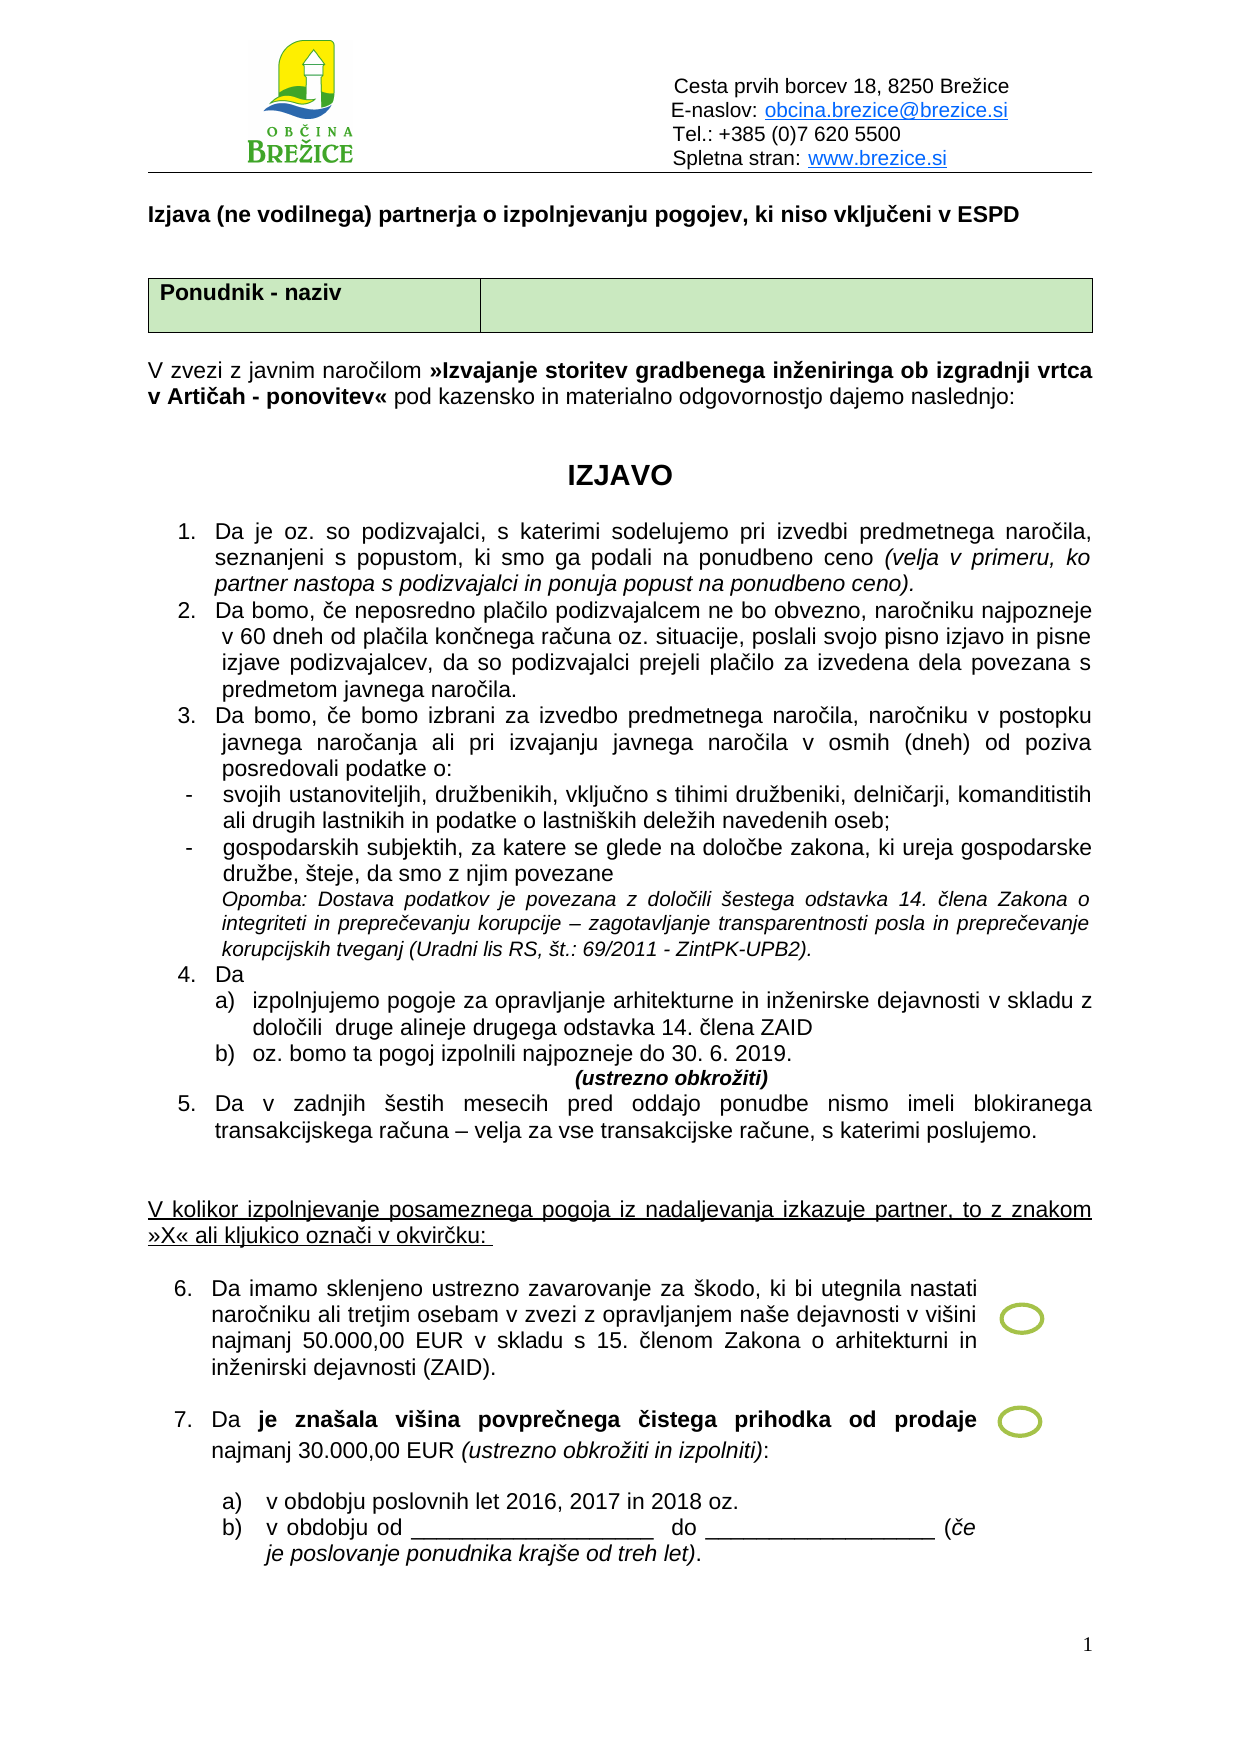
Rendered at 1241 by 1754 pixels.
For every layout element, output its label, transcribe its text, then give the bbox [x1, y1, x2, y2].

list Da je oz. so podizvajalci, s katerimi sodelujemo pri izvedbi predmetnega naročila, seznanjeni s popustom, ki smo ga podali na ponudbeno ceno (velja v primeru, ko partner nastopa s podizvajalci in ponuja popust na ponudbeno ceno). [177, 518, 1092, 597]
list gospodarskih subjektih, za katere se glede na določbe zakona, ki ureja gospodarske družbe, šteje, da smo z njim povezane [185, 834, 1092, 887]
text V kolikor izpolnjevanje posameznega pogoja iz nadaljevanja izkazuje partner, to z znakom »X« ali kljukico označi v okvirčku: [148, 1196, 1092, 1218]
list Da [177, 961, 1092, 987]
list Da bomo, če neposredno plačilo podizvajalcem ne bo obvezno, naročniku najpozneje v 60 dneh od plačila končnega računa oz. situacije, poslali svojo pisno izjavo in pisne izjave podizvajalcev, da so podizvajalci prejeli plačilo za izvedena dela povezana s predmetom javnega naročila. [177, 597, 1092, 702]
text V zvezi z javnim naročilom »Izvajanje storitev gradbenega inženiringa ob izgradnji vrtca v Artičah - ponovitev« pod kazensko in materialno odgovornostjo dajemo naslednjo: [148, 357, 1092, 409]
list (ustrezno obkrožiti) [252, 1066, 1092, 1090]
table_cell Da je znašala višina povprečnega čistega prihodka od prodaje najmanj 30.000,00 EUR (ustrezno obkrožiti in izpolniti): v obdobju poslovnih let 2016, 2017 in 2018 oz. v obdobju od ___________________ do __________________ (če je poslovanje ponudnika krajše od treh let). [133, 1406, 989, 1593]
table_header [481, 279, 1092, 332]
text V kolikor izpolnjevanje posameznega pogoja iz nadaljevanja izkazuje partner, to z znakom »X« ali kljukico označi v okvirčku: [148, 1220, 1092, 1248]
table_cell [989, 1406, 1091, 1593]
list Da v zadnjih šestih mesecih pred oddajo ponudbe nismo imeli blokiranega transakcijskega računa – velja za vse transakcijske račune, s katerimi poslujemo. [177, 1090, 1092, 1143]
text IZJAVO [148, 458, 1092, 491]
text Opomba: Dostava podatkov je povezana z določili šestega odstavka 14. člena Zakona o integriteti in preprečevanju korupcije – zagotavljanje transparentnosti posla in preprečevanje korupcijskih tveganj (Uradni lis RS, št.: 69/2011 - ZintPK-UPB2). [222, 887, 1092, 961]
table_header Ponudnik - naziv [149, 279, 480, 332]
picture [247, 40, 353, 163]
list oz. bomo ta pogoj izpolnili najpozneje do 30. 6. 2019. [215, 1040, 1092, 1066]
list izpolnjujemo pogoje za opravljanje arhitekturne in inženirske dejavnosti v skladu z določili druge alineje drugega odstavka 14. člena ZAID [215, 987, 1092, 1040]
table_header [989, 1275, 1091, 1406]
list svojih ustanoviteljih, družbenikih, vključno s tihimi družbeniki, delničarji, komanditistih ali drugih lastnikih in podatke o lastniških deležih navedenih oseb; [185, 781, 1092, 834]
list Da bomo, če bomo izbrani za izvedbo predmetnega naročila, naročniku v postopku javnega naročanja ali pri izvajanju javnega naročila v osmih (dneh) od poziva posredovali podatke o: [177, 702, 1092, 781]
table_header Da imamo sklenjeno ustrezno zavarovanje za škodo, ki bi utegnila nastati naročniku ali tretjim osebam v zvezi z opravljanjem naše dejavnosti v višini najmanj 50.000,00 EUR v skladu s 15. členom Zakona o arhitekturni in inženirski dejavnosti (ZAID). [133, 1275, 989, 1406]
text Izjava (ne vodilnega) partnerja o izpolnjevanju pogojev, ki niso vključeni v ESPD [148, 201, 1092, 228]
